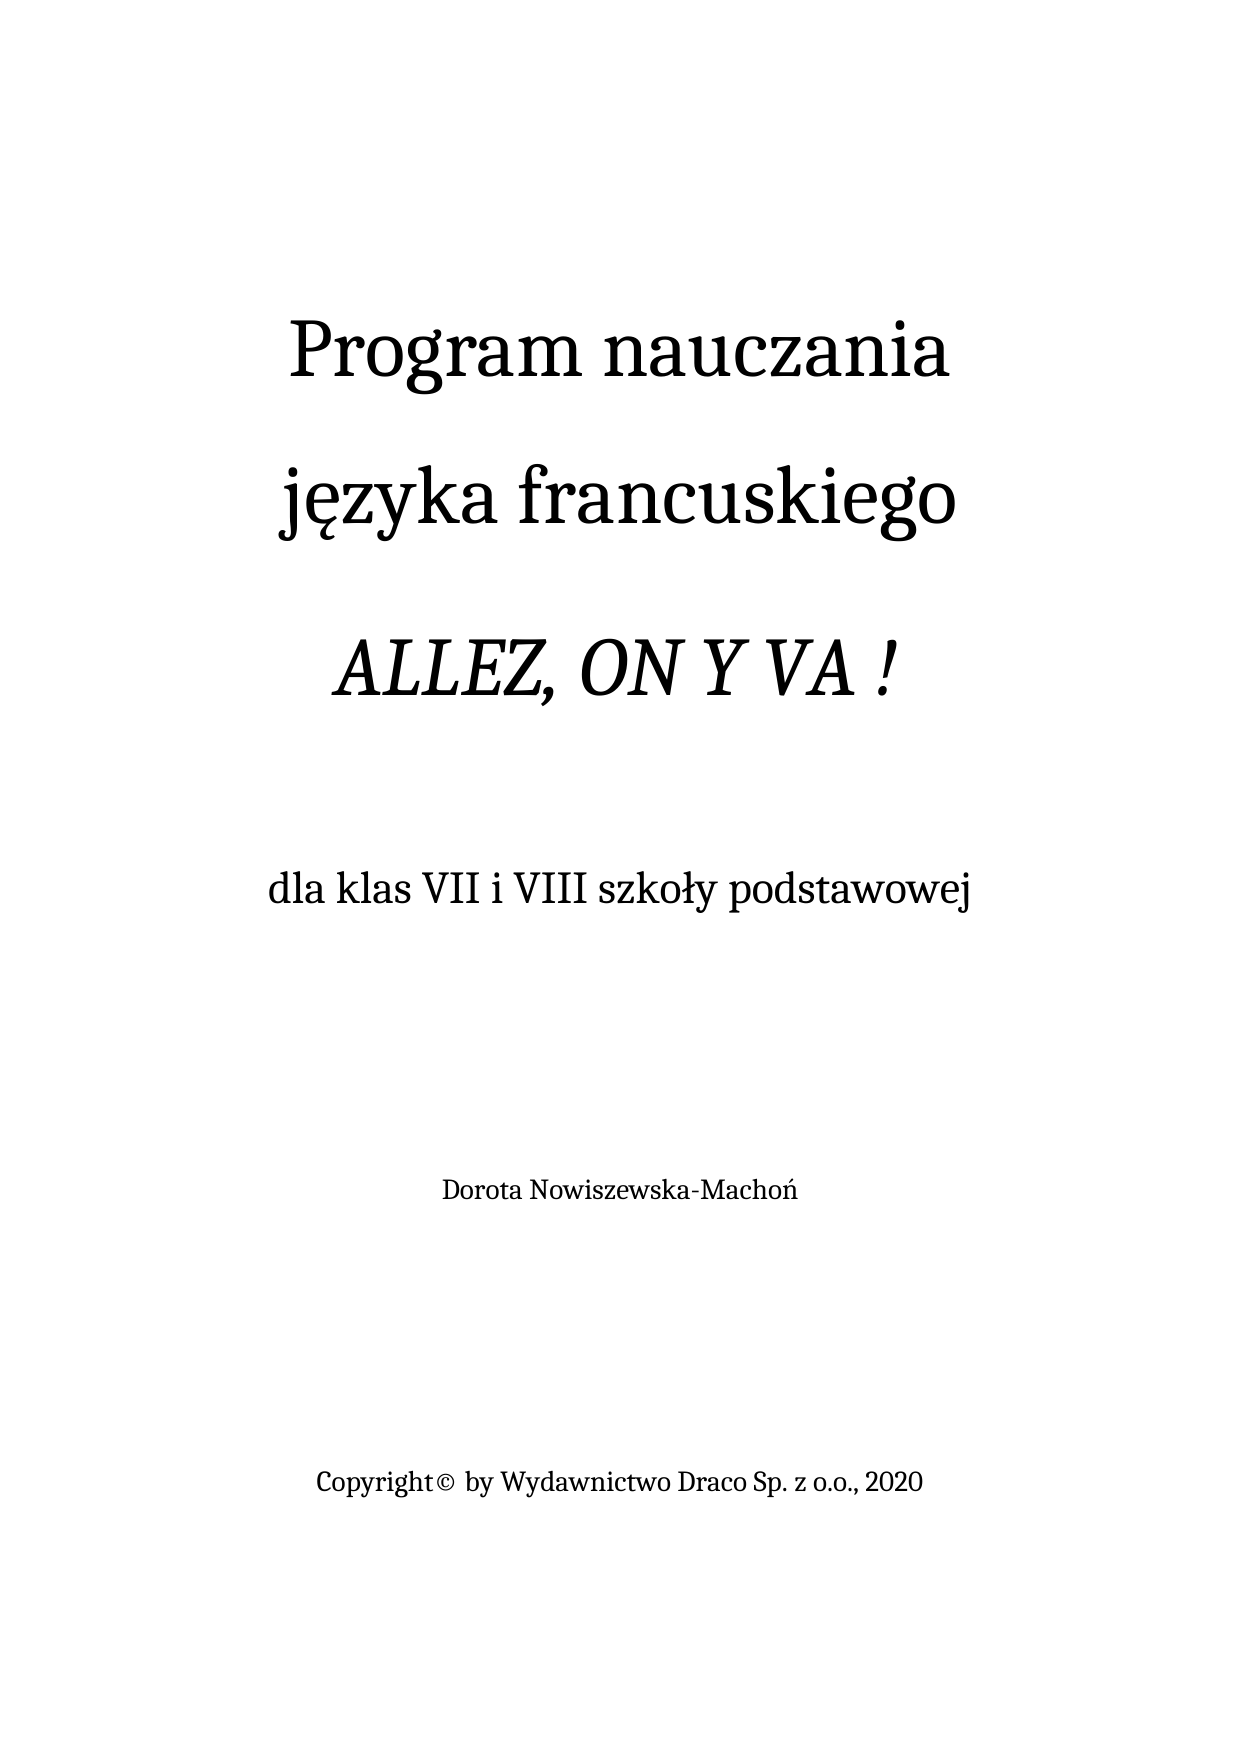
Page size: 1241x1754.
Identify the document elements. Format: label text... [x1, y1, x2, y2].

text ALLEZ, ON Y VA ! [150, 620, 1090, 716]
text Program nauczania [150, 301, 1090, 397]
text Copyright© by Wydawnictwo Draco Sp. z o.o., 2020 [150, 1466, 1090, 1499]
text Dorota Nowiszewska-Machoń [150, 1173, 1090, 1206]
text dla klas VII i VIII szkoły podstawowej [150, 862, 1090, 915]
text języka francuskiego [150, 448, 1090, 544]
